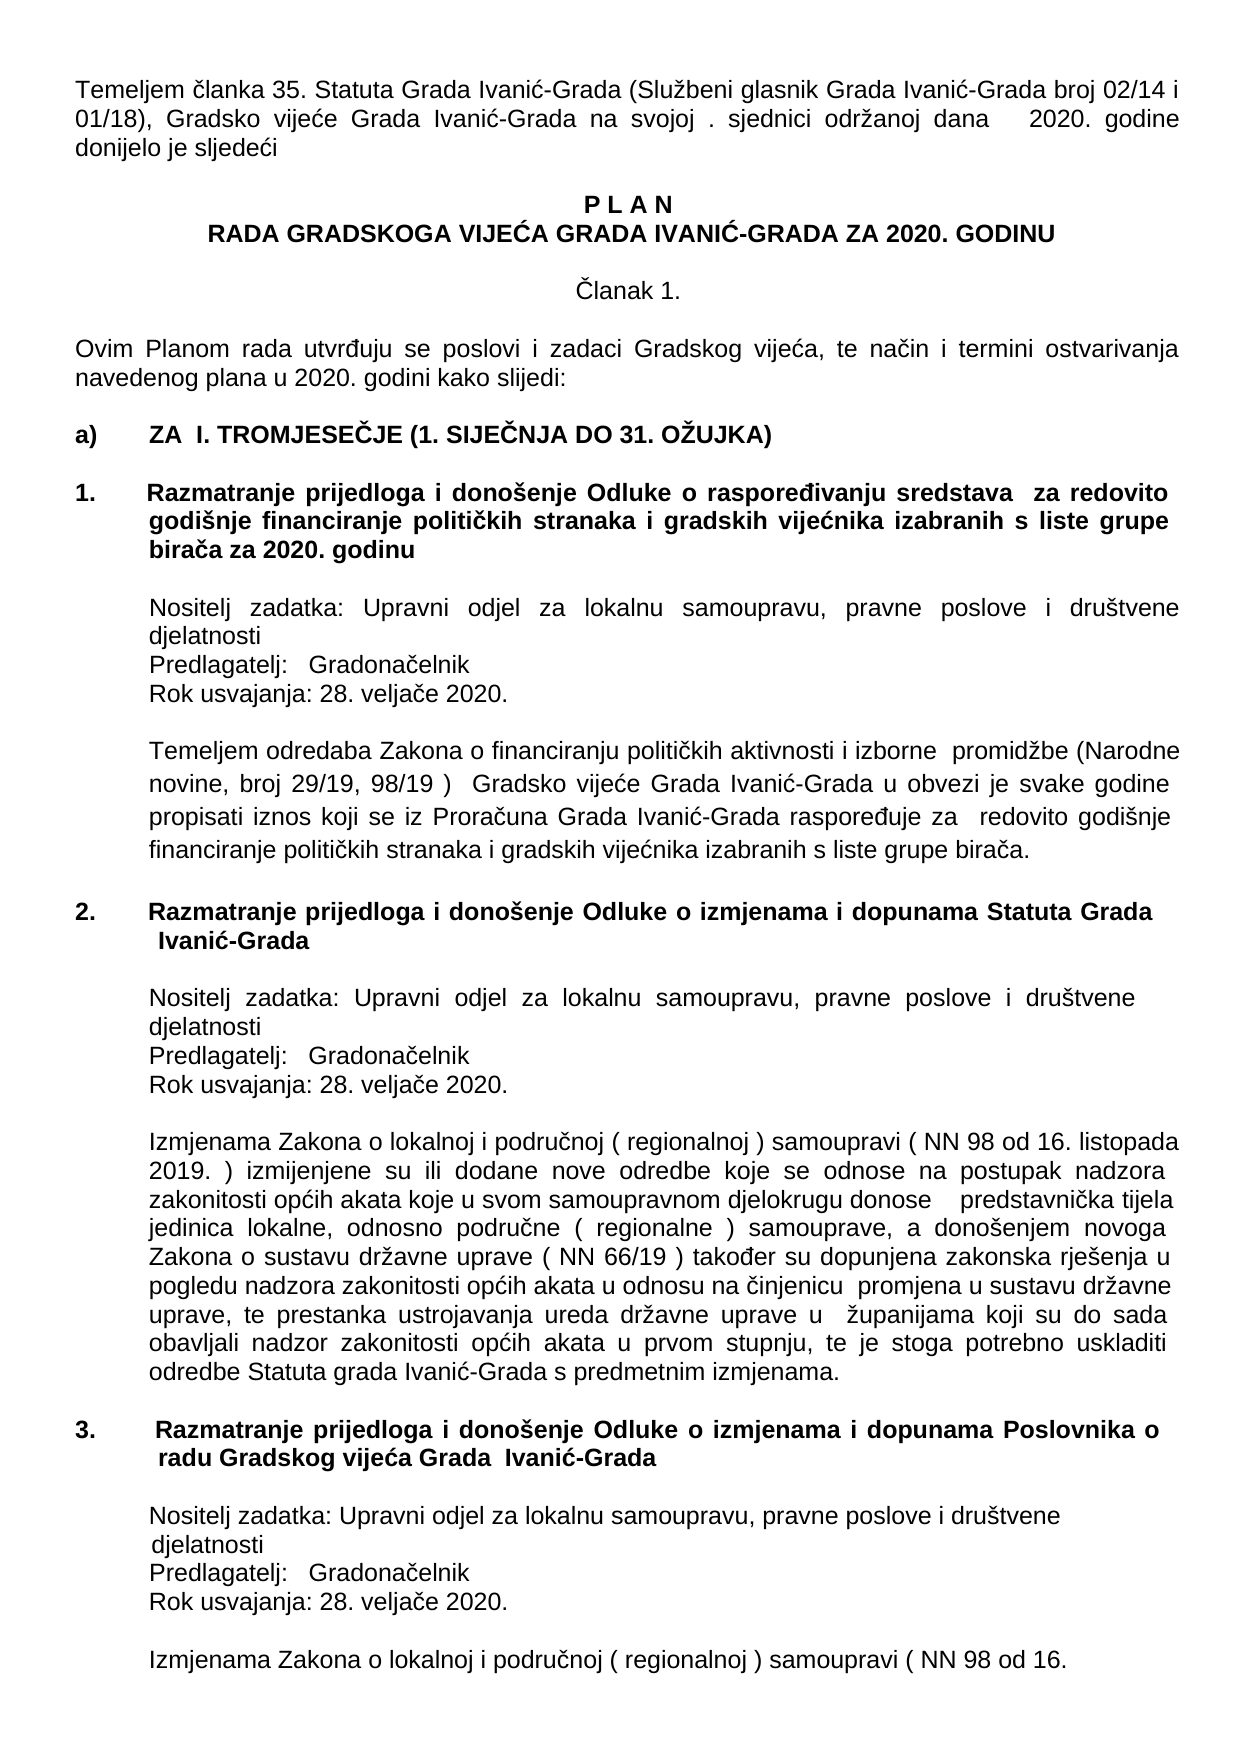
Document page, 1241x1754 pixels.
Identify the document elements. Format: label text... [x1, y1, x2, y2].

text Predlagatelj: Gradonačelnik [75, 1041, 1181, 1069]
text 2. Razmatranje prijedloga i donošenje Odluke o izmjenama i dopunama Statuta Grada Ivanić-Grada [75, 897, 1181, 954]
text Izmjenama Zakona o lokalnoj i područnoj ( regionalnoj ) samoupravi ( NN 98 od 16. listopada 2019. ) izmijenjene su ili dodane nove odredbe koje se odnose na postupak nadzora zakonitosti općih akata koje u svom samoupravnom djelokrugu donose predstavnička tijela jedinica lokalne, odnosno područne ( regionalne ) samouprave, a donošenjem novoga Zakona o sustavu državne uprave ( NN 66/19 ) također su dopunjena zakonska rješenja u pogledu nadzora zakonitosti općih akata u odnosu na činjenicu promjena u sustavu državne uprave, te prestanka ustrojavanja ureda državne uprave u županijama koji su do sada obavljali nadzor zakonitosti općih akata u prvom stupnju, te je stoga potrebno uskladiti odredbe Statuta grada Ivanić-Grada s predmetnim izmjenama. [75, 1127, 1181, 1386]
text Rok usvajanja: 28. veljače 2020. [75, 1587, 1181, 1616]
text Temeljem članka 35. Statuta Grada Ivanić-Grada (Službeni glasnik Grada Ivanić-Grada broj 02/14 i 01/18), Gradsko vijeće Grada Ivanić-Grada na svojoj . sjednici održanoj dana 2020. godine donijelo je sljedeći [75, 75, 1181, 161]
text djelatnosti [75, 1529, 1181, 1558]
text Predlagatelj: Gradonačelnik [148, 1558, 1181, 1587]
text Predlagatelj: Gradonačelnik [148, 650, 1181, 679]
text Ovim Planom rada utvrđuju se poslovi i zadaci Gradskog vijeća, te način i termini ostvarivanja navedenog plana u 2020. godini kako slijedi: [75, 334, 1181, 391]
text Nositelj zadatka: Upravni odjel za lokalnu samoupravu, pravne poslove i društvene [75, 1501, 1181, 1529]
text P L A N [75, 190, 1181, 219]
text Nositelj zadatka: Upravni odjel za lokalnu samoupravu, pravne poslove i društvene djelatnosti [75, 983, 1181, 1041]
text Članak 1. [75, 276, 1181, 305]
text Rok usvajanja: 28. veljače 2020. [75, 679, 1181, 707]
text Temeljem odredaba Zakona o financiranju političkih aktivnosti i izborne promidžbe (Narodne novine, broj 29/19, 98/19 ) Gradsko vijeće Grada Ivanić-Grada u obvezi je svake godine propisati iznos koji se iz Proračuna Grada Ivanić-Grada raspoređuje za redovito godišnje financiranje političkih stranaka i gradskih vijećnika izabranih s liste grupe birača. [75, 736, 1181, 864]
text Nositelj zadatka: Upravni odjel za lokalnu samoupravu, pravne poslove i društvene djelatnosti [148, 592, 1181, 650]
text RADA GRADSKOGA VIJEĆA GRADA IVANIĆ-GRADA ZA 2020. GODINU [75, 219, 1181, 247]
text 1. Razmatranje prijedloga i donošenje Odluke o raspoređivanju sredstava za redovito godišnje financiranje političkih stranaka i gradskih vijećnika izabranih s liste grupe birača za 2020. godinu [75, 477, 1181, 564]
text a) ZA I. TROMJESEČJE (1. SIJEČNJA DO 31. OŽUJKA) [75, 420, 1181, 449]
text 3. Razmatranje prijedloga i donošenje Odluke o izmjenama i dopunama Poslovnika o radu Gradskog vijeća Grada Ivanić-Grada [75, 1414, 1181, 1472]
text Rok usvajanja: 28. veljače 2020. [75, 1069, 1181, 1098]
text Izmjenama Zakona o lokalnoj i područnoj ( regionalnoj ) samoupravi ( NN 98 od 16. [75, 1644, 1181, 1673]
